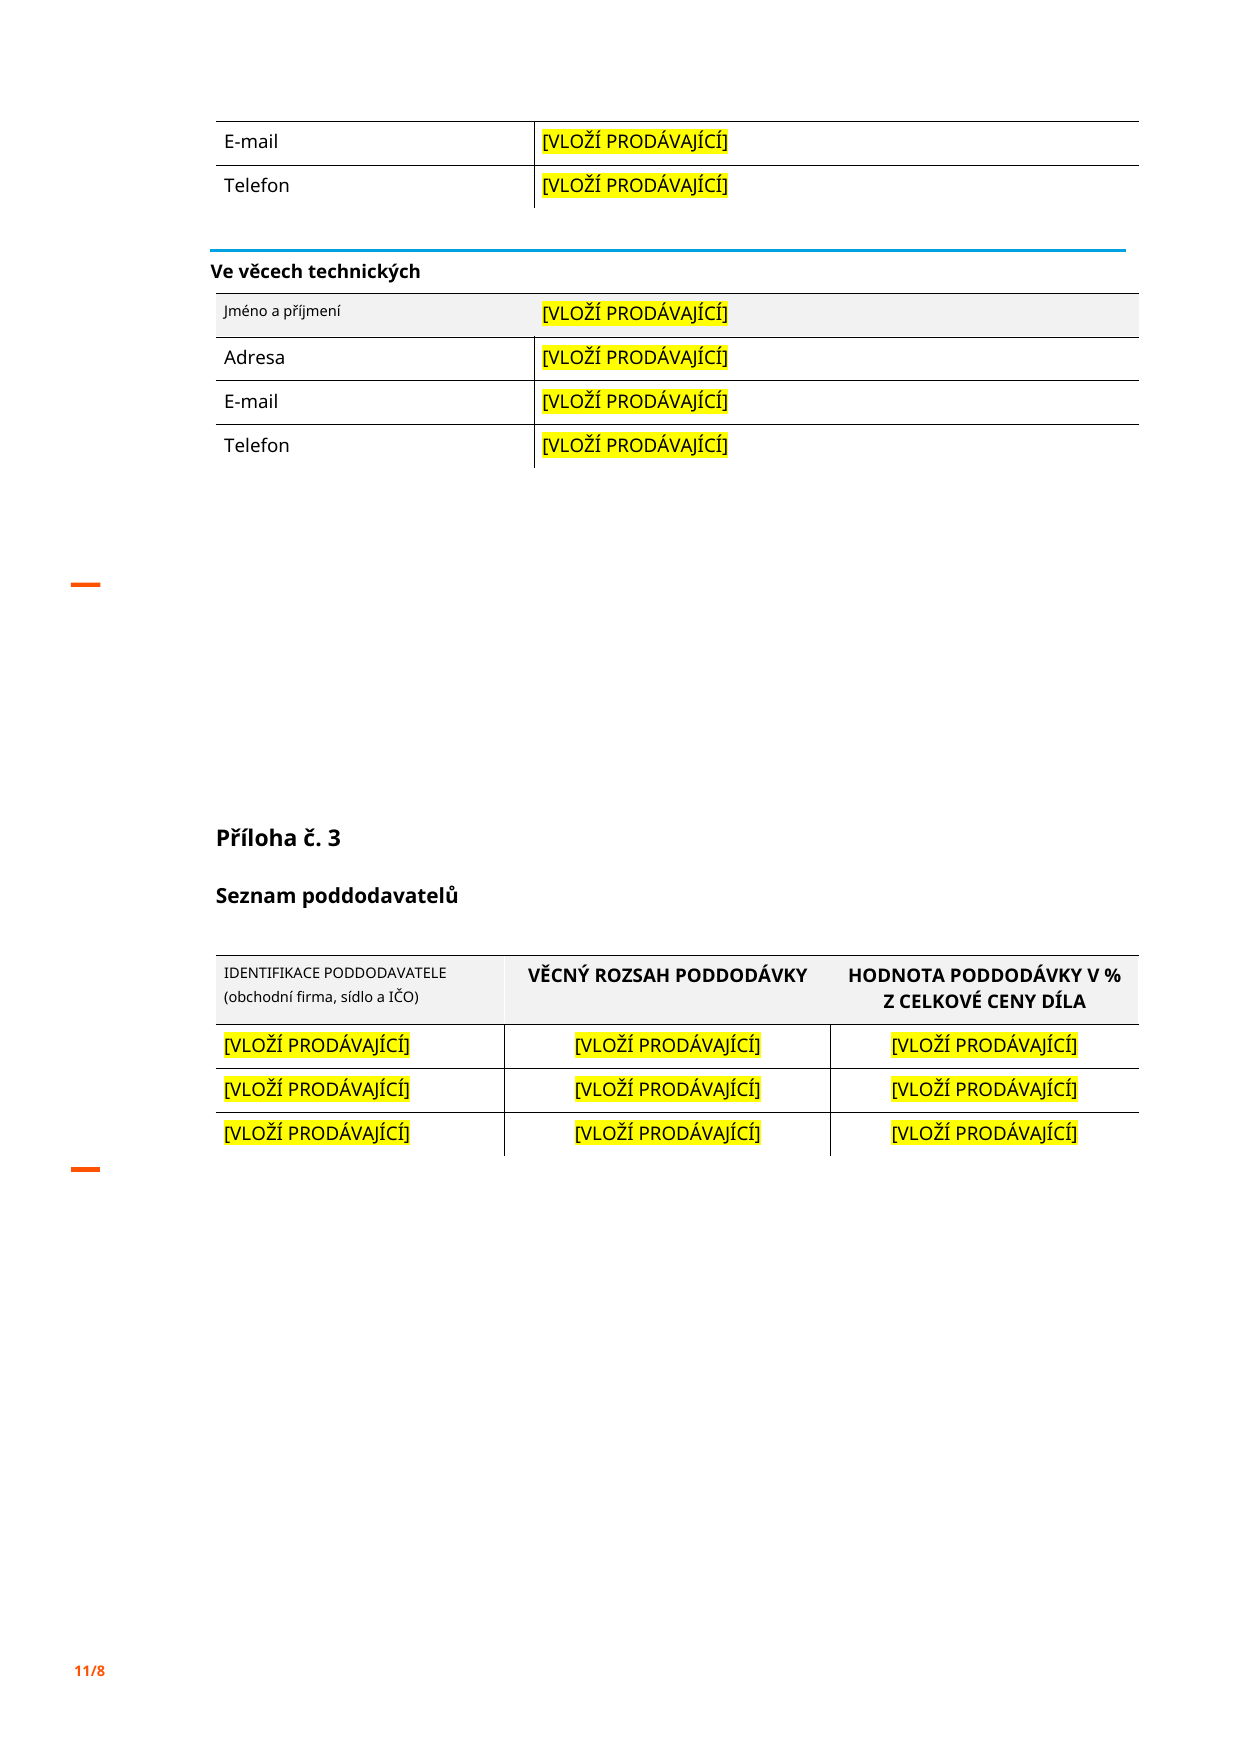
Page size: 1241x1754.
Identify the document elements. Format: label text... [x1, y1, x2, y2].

table_header VĚCNÝ ROZSAH PODDODÁVKY [505, 956, 831, 1024]
table_cell Adresa [216, 338, 534, 380]
table_cell [VLOŽÍ PRODÁVAJÍCÍ] [216, 1025, 504, 1068]
table_cell [VLOŽÍ PRODÁVAJÍCÍ] [216, 1113, 504, 1156]
table_cell Telefon [216, 166, 534, 208]
table_cell [VLOŽÍ PRODÁVAJÍCÍ] [535, 381, 1139, 424]
table_header IDENTIFIKACE PODDODAVATELE (obchodní firma, sídlo a IČO) [216, 956, 504, 1024]
table_cell E-mail [216, 122, 534, 164]
table_cell [VLOŽÍ PRODÁVAJÍCÍ] [535, 122, 1139, 164]
table_cell [VLOŽÍ PRODÁVAJÍCÍ] [505, 1025, 830, 1068]
table_cell [VLOŽÍ PRODÁVAJÍCÍ] [535, 338, 1139, 380]
table_cell Telefon [216, 425, 534, 468]
table_header Jméno a příjmení [216, 294, 534, 336]
table_cell [VLOŽÍ PRODÁVAJÍCÍ] [216, 1069, 504, 1112]
table_header [VLOŽÍ PRODÁVAJÍCÍ] [534, 294, 1139, 336]
text Ve věcech technických [210, 252, 1126, 284]
text Příloha č. 3 [216, 822, 1122, 853]
table_cell E-mail [216, 381, 534, 424]
table_cell [VLOŽÍ PRODÁVAJÍCÍ] [535, 166, 1139, 208]
table_cell [VLOŽÍ PRODÁVAJÍCÍ] [831, 1025, 1138, 1068]
table_cell [VLOŽÍ PRODÁVAJÍCÍ] [505, 1113, 830, 1156]
table_cell [VLOŽÍ PRODÁVAJÍCÍ] [505, 1069, 830, 1112]
table_cell [VLOŽÍ PRODÁVAJÍCÍ] [535, 425, 1139, 468]
table_header HODNOTA PODDODÁVKY V % Z CELKOVÉ CENY DÍLA [831, 956, 1138, 1024]
table_cell [VLOŽÍ PRODÁVAJÍCÍ] [831, 1069, 1138, 1112]
text Seznam poddodavatelů [216, 881, 1122, 909]
table_cell [VLOŽÍ PRODÁVAJÍCÍ] [831, 1113, 1138, 1156]
